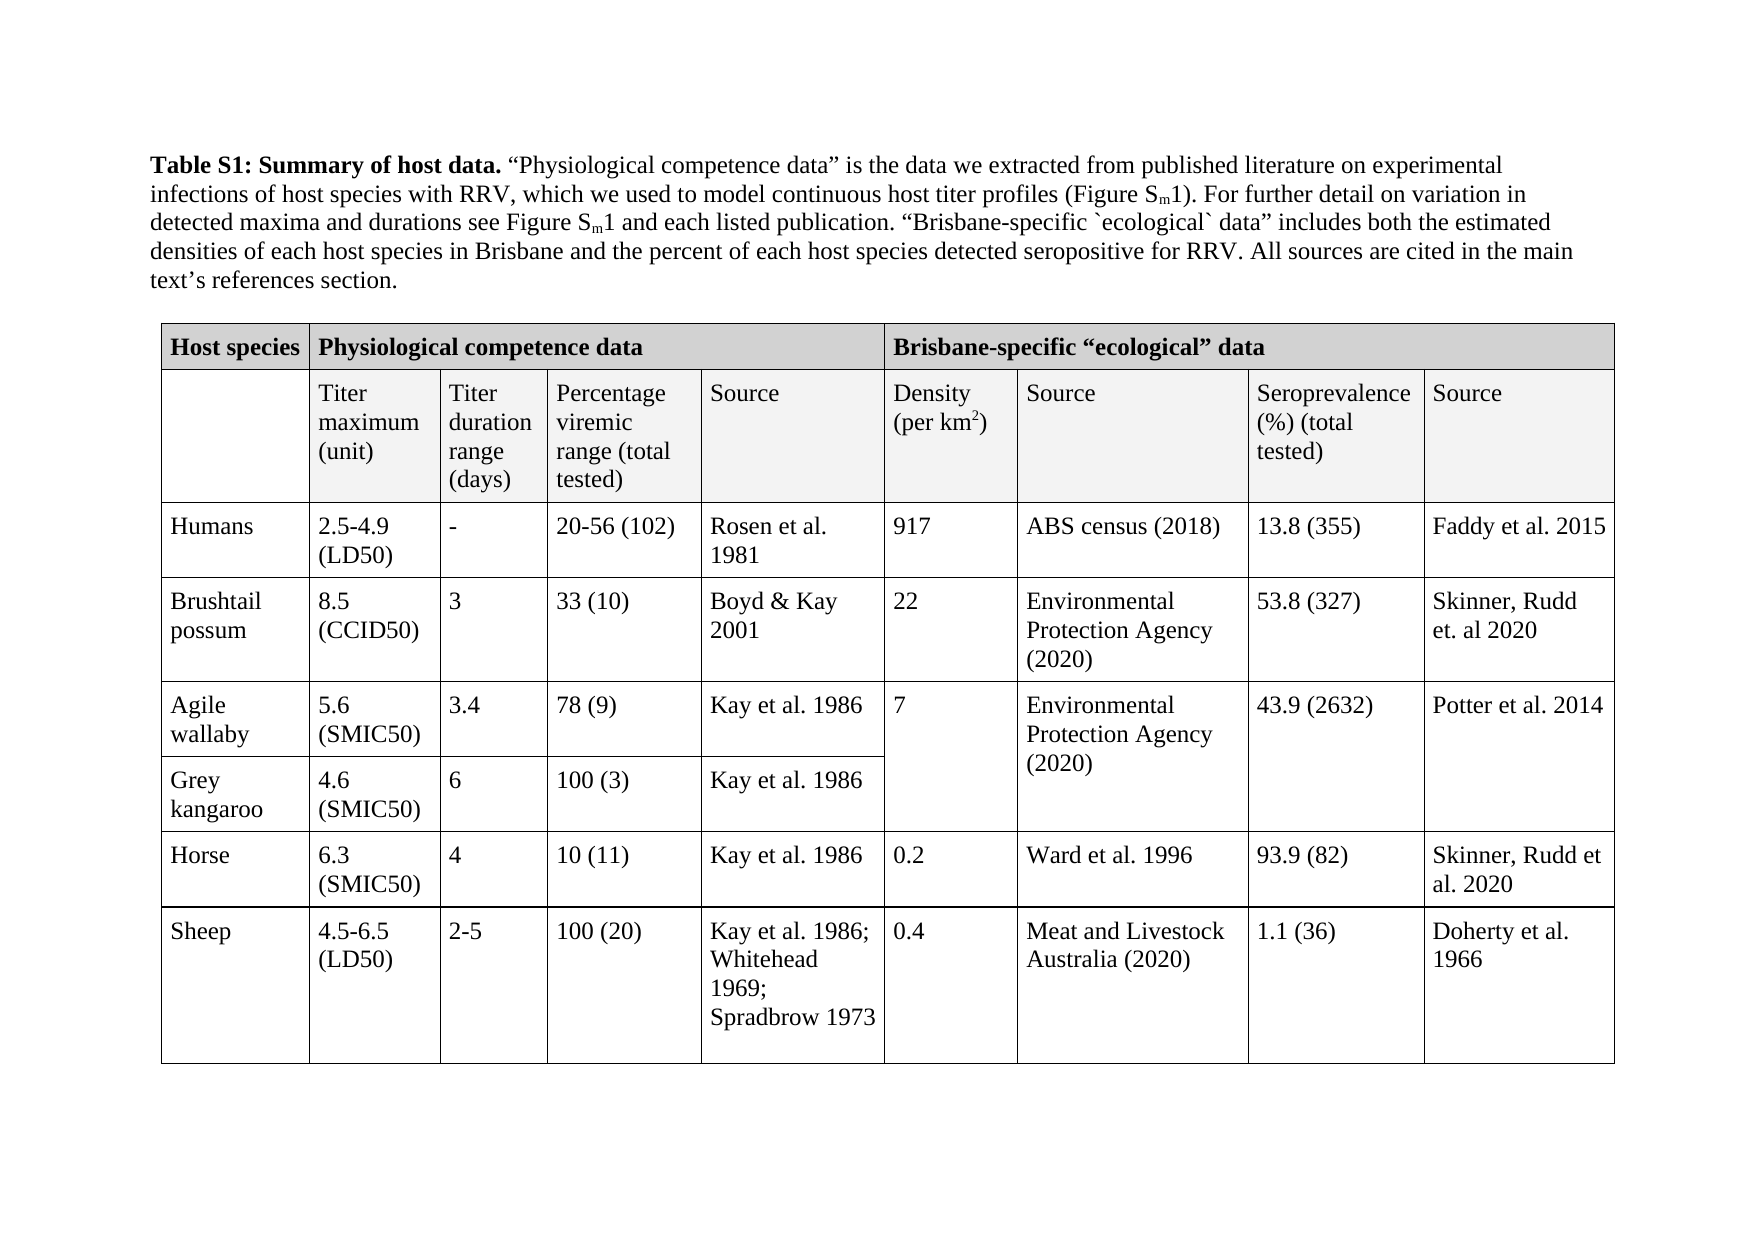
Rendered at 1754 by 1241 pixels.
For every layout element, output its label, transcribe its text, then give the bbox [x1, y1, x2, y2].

table_cell 10 (11) [548, 832, 701, 906]
table_cell Faddy et al. 2015 [1425, 503, 1614, 577]
table_cell 6 [441, 757, 547, 831]
table_cell Source [1018, 370, 1248, 502]
table_cell 53.8 (327) [1249, 578, 1424, 681]
text Table S1: Summary of host data. “Physiological competence data” is the data we extracted from published literature on experimental infections of host species with RRV, which we used to model continuous host titer profiles (Figure Sm1). For further detail on variation in detected maxima and durations see Figure Sm1 and each listed publication. “Brisbane-specific `ecological` data” includes both the estimated densities of each host species in Brisbane and the percent of each host species detected seropositive for RRV. All sources are cited in the main text’s references section. [150, 150, 1604, 294]
table_cell 4.5-6.5 (LD50) [310, 908, 440, 1063]
table_cell 93.9 (82) [1249, 832, 1424, 906]
table_cell 6.3 (SMIC50) [310, 832, 440, 906]
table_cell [1018, 908, 1248, 1063]
table_header Physiological competence data [310, 324, 884, 369]
table_cell Horse [162, 832, 309, 906]
table_cell [162, 370, 309, 502]
table_cell Agile wallaby [162, 682, 309, 756]
table_header Host species [162, 324, 309, 369]
table_cell 0.2 [885, 832, 1017, 906]
table_cell 78 (9) [548, 682, 701, 756]
table_cell Kay et al. 1986 [702, 757, 884, 831]
table_cell Doherty et al. 1966 [1425, 908, 1614, 1063]
table_cell Kay et al. 1986 [702, 832, 884, 906]
table_cell 1.1 (36) [1249, 908, 1424, 1063]
table_cell Source [1425, 370, 1614, 502]
table_cell Environmental Protection Agency (2020) [1018, 682, 1248, 831]
table_cell Seroprevalence (%) (total tested) [1249, 370, 1424, 502]
table_cell Grey kangaroo [162, 757, 309, 831]
table_cell 3.4 [441, 682, 547, 756]
table_cell Titer maximum (unit) [310, 370, 440, 502]
table_cell Kay et al. 1986; Whitehead 1969; Spradbrow 1973 [702, 908, 884, 1063]
table_cell Skinner, Rudd et. al 2020 [1425, 578, 1614, 681]
table_cell 2.5-4.9 (LD50) [310, 503, 440, 577]
table_cell 22 [885, 578, 1017, 681]
table_header Brisbane-specific “ecological” data [885, 324, 1614, 369]
table_cell Sheep [162, 908, 309, 1063]
table_cell Brushtail possum [162, 578, 309, 681]
table_cell Ward et al. 1996 [1018, 832, 1248, 906]
table_cell 917 [885, 503, 1017, 577]
table_cell Environmental Protection Agency (2020) [1018, 578, 1248, 681]
table_cell Source [702, 370, 884, 502]
table_cell Titer duration range (days) [441, 370, 547, 502]
table_cell ABS census (2018) [1018, 503, 1248, 577]
table_cell Humans [162, 503, 309, 577]
table_cell 43.9 (2632) [1249, 682, 1424, 831]
table_cell 7 [885, 682, 1017, 831]
table_cell Rosen et al. 1981 [702, 503, 884, 577]
table_cell Skinner, Rudd et al. 2020 [1425, 832, 1614, 906]
table_cell Percentage viremic range (total tested) [548, 370, 701, 502]
table_cell Potter et al. 2014 [1425, 682, 1614, 831]
table_cell 13.8 (355) [1249, 503, 1424, 577]
table_cell Kay et al. 1986 [702, 682, 884, 756]
table_cell 4 [441, 832, 547, 906]
table_cell Density (per km2) [885, 370, 1017, 502]
table_cell 0.4 [885, 908, 1017, 1063]
table_cell 8.5 (CCID50) [310, 578, 440, 681]
table_cell 100 (20) [548, 908, 701, 1063]
table_cell 100 (3) [548, 757, 701, 831]
table_cell - [441, 503, 547, 577]
table_cell 2-5 [441, 908, 547, 1063]
table_cell 4.6 (SMIC50) [310, 757, 440, 831]
table_cell 20-56 (102) [548, 503, 701, 577]
table_cell Boyd & Kay 2001 [702, 578, 884, 681]
table_cell 33 (10) [548, 578, 701, 681]
table_cell 3 [441, 578, 547, 681]
table_cell 5.6 (SMIC50) [310, 682, 440, 756]
